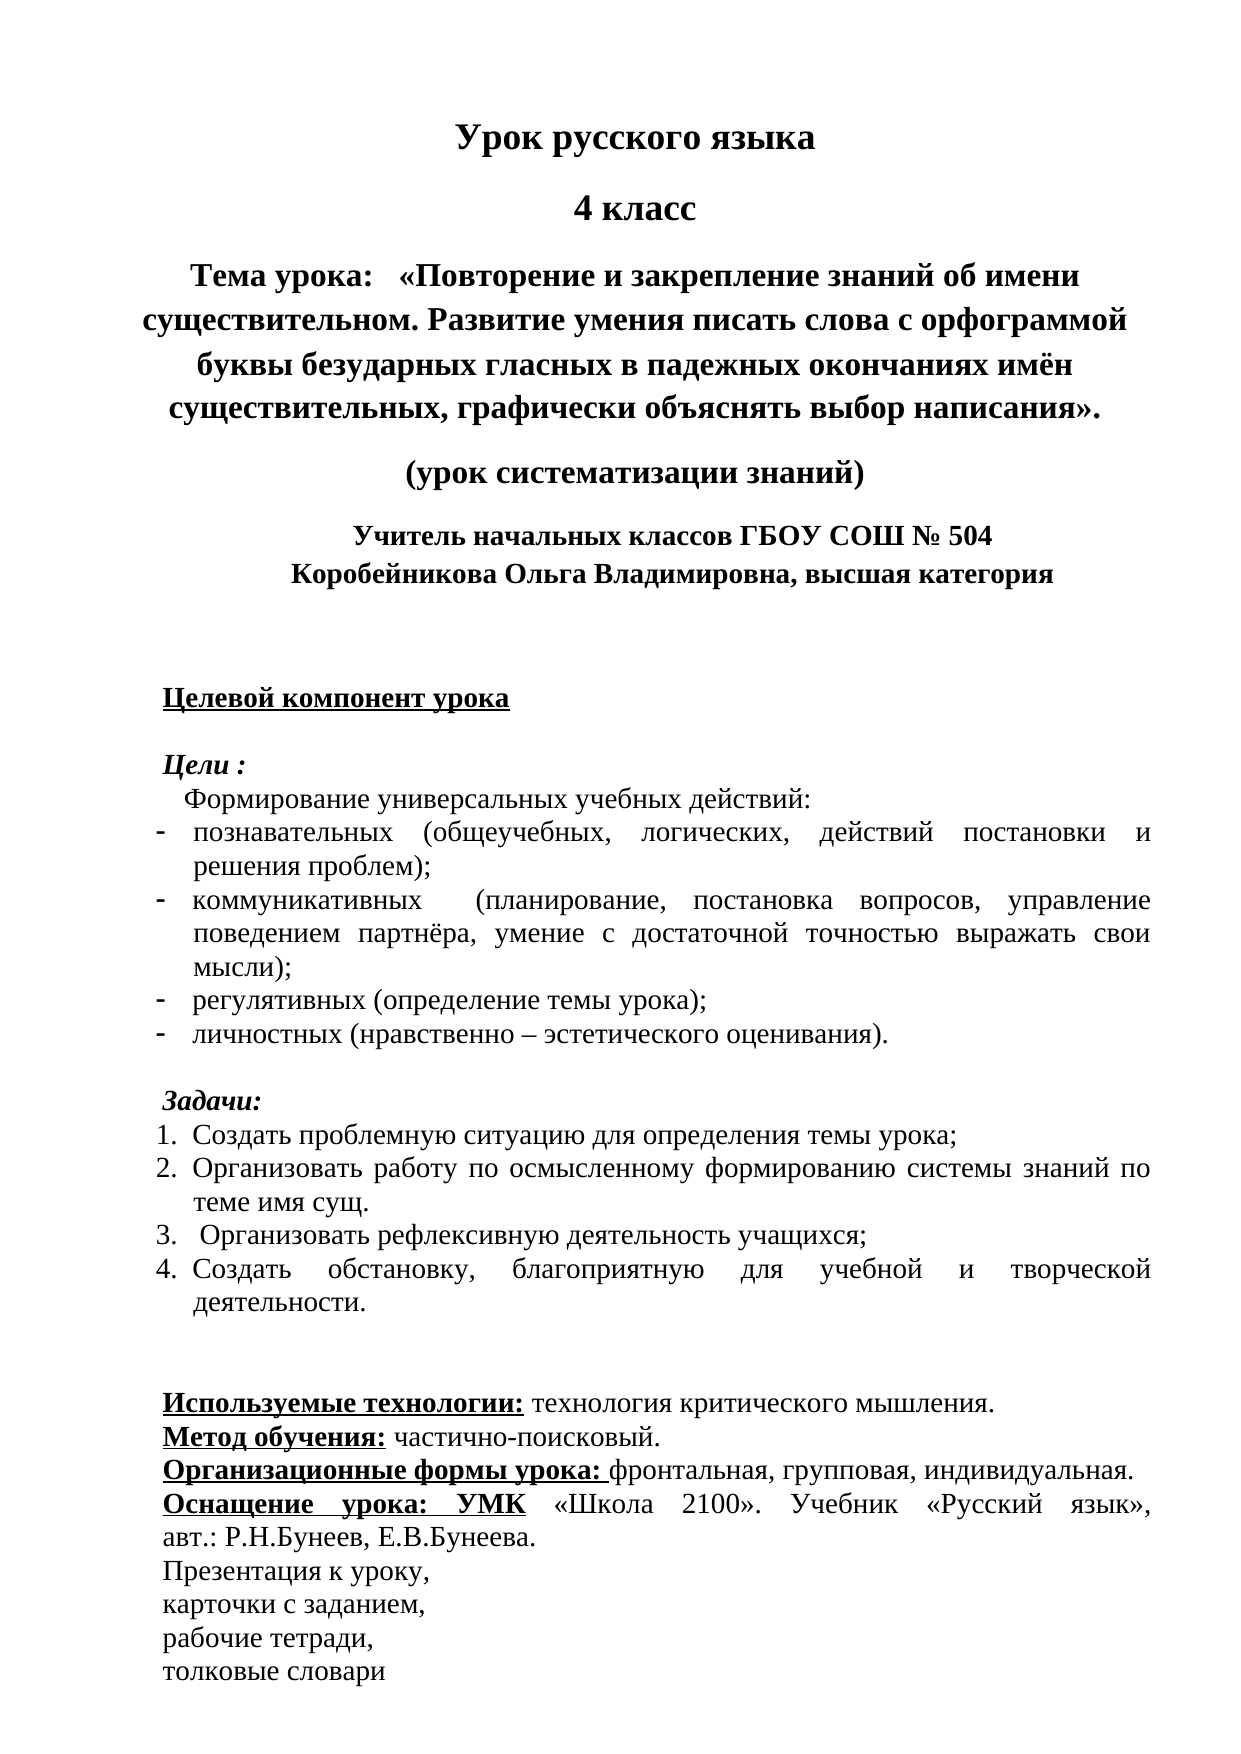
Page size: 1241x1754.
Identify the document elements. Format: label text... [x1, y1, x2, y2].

text Презентация к уроку, [118, 1553, 1152, 1586]
list познавательных (общеучебных, логических, действий постановки и решения проблем); [156, 814, 1152, 882]
text 4 класс [118, 185, 1152, 228]
text Урок русского языка [118, 115, 1152, 158]
list Организовать работу по осмысленному формированию системы знаний по теме имя сущ. [156, 1150, 1152, 1217]
list Создать проблемную ситуацию для определения темы урока; [156, 1117, 1152, 1150]
text Цели : [118, 747, 1152, 781]
text Организационные формы урока: фронтальная, групповая, индивидуальная. [118, 1452, 1152, 1486]
text толковые словари [118, 1653, 1152, 1687]
list Организовать рефлексивную деятельность учащихся; [156, 1217, 1152, 1251]
list Создать обстановку, благоприятную для учебной и творческой деятельности. [156, 1251, 1152, 1318]
text Используемые технологии: технология критического мышления. [118, 1385, 1152, 1419]
text Задачи: [118, 1083, 1152, 1117]
list коммуникативных (планирование, постановка вопросов, управление поведением партнёра, умение с достаточной точностью выражать свои мысли); [156, 882, 1152, 982]
text Метод обучения: частично-поисковый. [118, 1419, 1152, 1452]
text карточки с заданием, [118, 1586, 1152, 1620]
list Учитель начальных классов ГБОУ СОШ № 504 Коробейникова Ольга Владимировна, высшая категория [193, 518, 1152, 590]
list регулятивных (определение темы урока); [156, 982, 1152, 1016]
text рабочие тетради, [118, 1620, 1152, 1653]
text Формирование универсальных учебных действий: [118, 781, 1152, 814]
text Оснащение урока: УМК «Школа 2100». Учебник «Русский язык», авт.: Р.Н.Бунеев, Е.В.Бунеева. [162, 1486, 1152, 1553]
text Целевой компонент урока [118, 680, 1152, 714]
list личностных (нравственно – эстетического оценивания). [156, 1016, 1152, 1050]
text (урок систематизации знаний) [118, 453, 1152, 491]
text Тема урока: «Повторение и закрепление знаний об имени существительном. Развитие умения писать слова с орфограммой буквы безударных гласных в падежных окончаниях имён существительных, графически объяснять выбор написания». [118, 256, 1152, 426]
